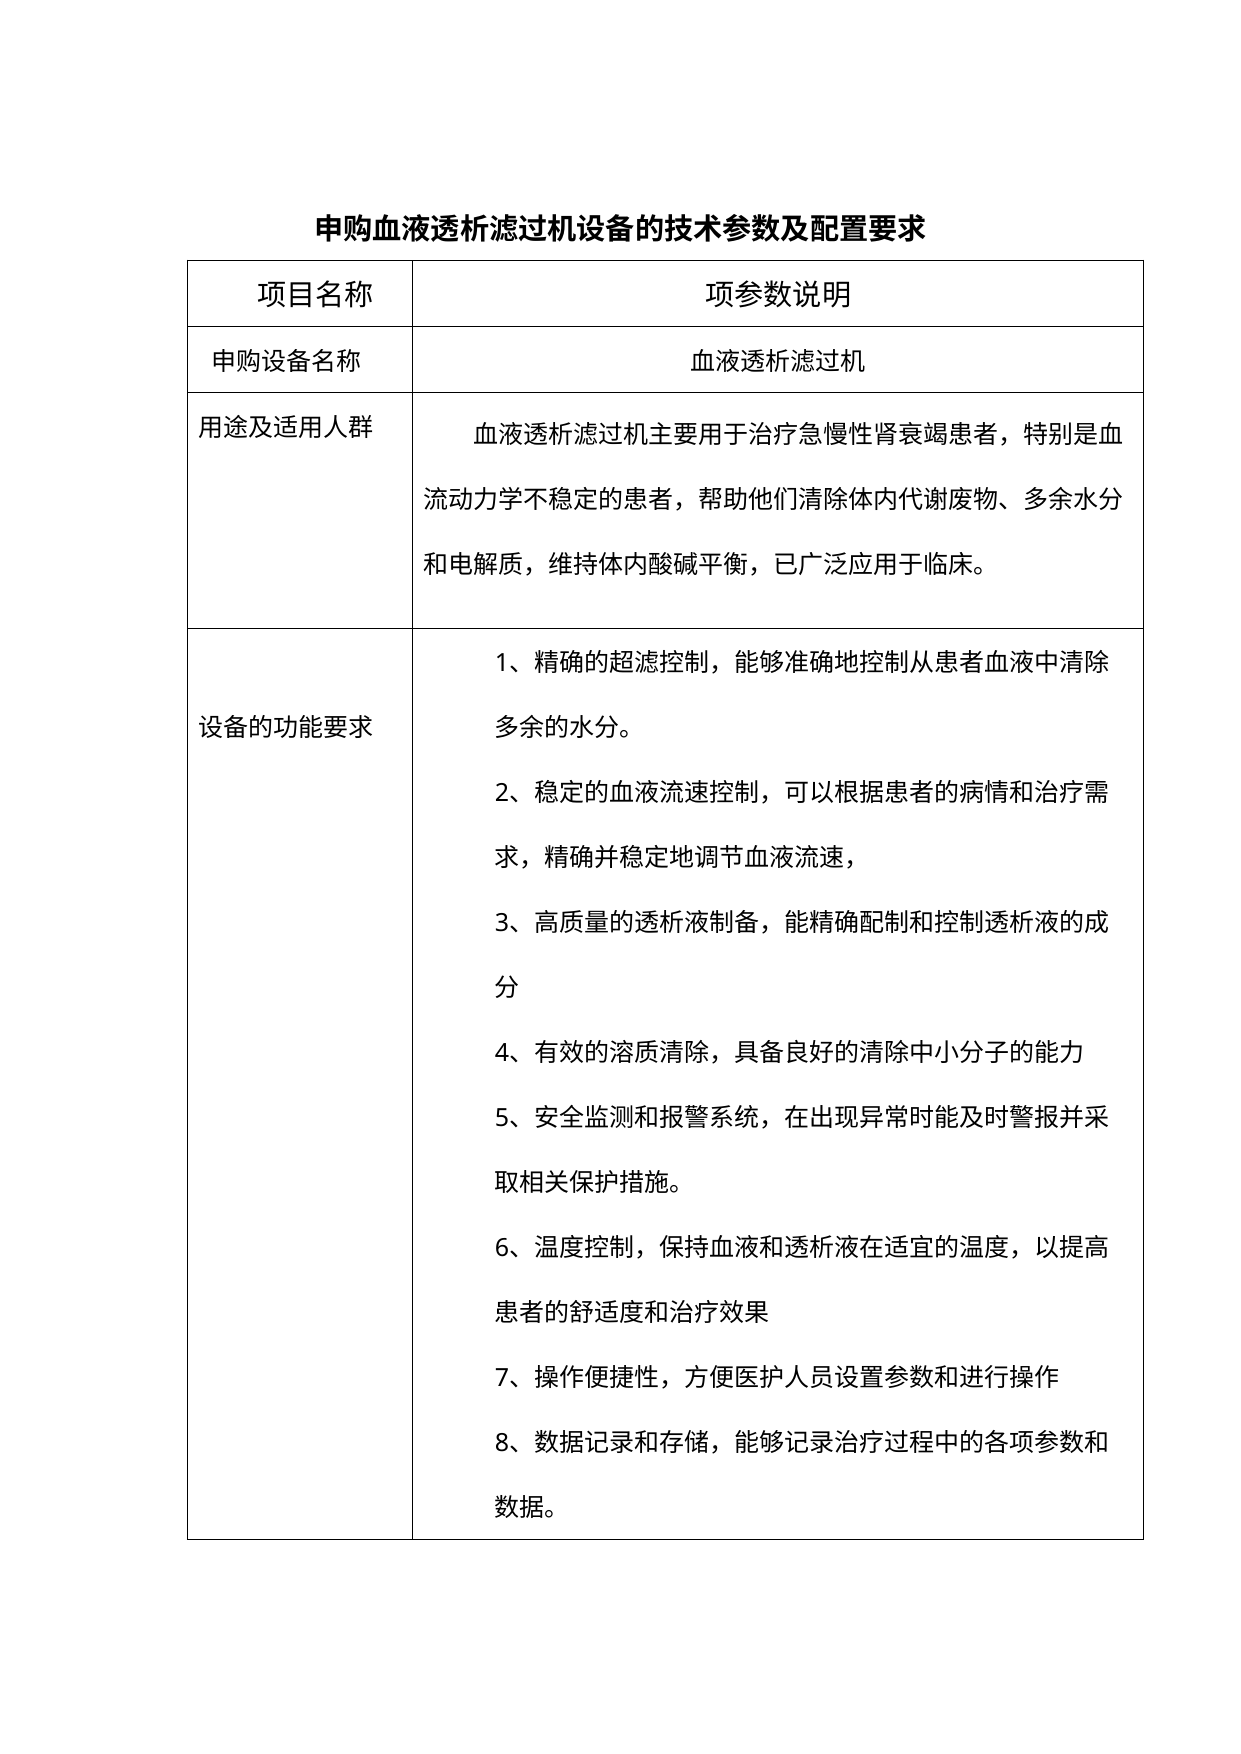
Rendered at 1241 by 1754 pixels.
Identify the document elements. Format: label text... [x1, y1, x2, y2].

table_cell 血液透析滤过机主要用于治疗急慢性肾衰竭患者，特别是血流动力学不稳定的患者，帮助他们清除体内代谢废物、多余水分和电解质，维持体内酸碱平衡，已广泛应用于临床。 [413, 393, 1143, 627]
text 申购血液透析滤过机设备的技术参数及配置要求 [187, 194, 1053, 259]
table_header 项目名称 [188, 261, 412, 326]
table_header 项参数说明 [413, 261, 1143, 326]
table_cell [413, 629, 1143, 1538]
table_cell 设备的功能要求 [188, 629, 412, 1538]
table_cell 血液透析滤过机 [413, 327, 1143, 392]
table_cell 申购设备名称 [188, 327, 412, 392]
table_cell 用途及适用人群 [188, 393, 412, 627]
